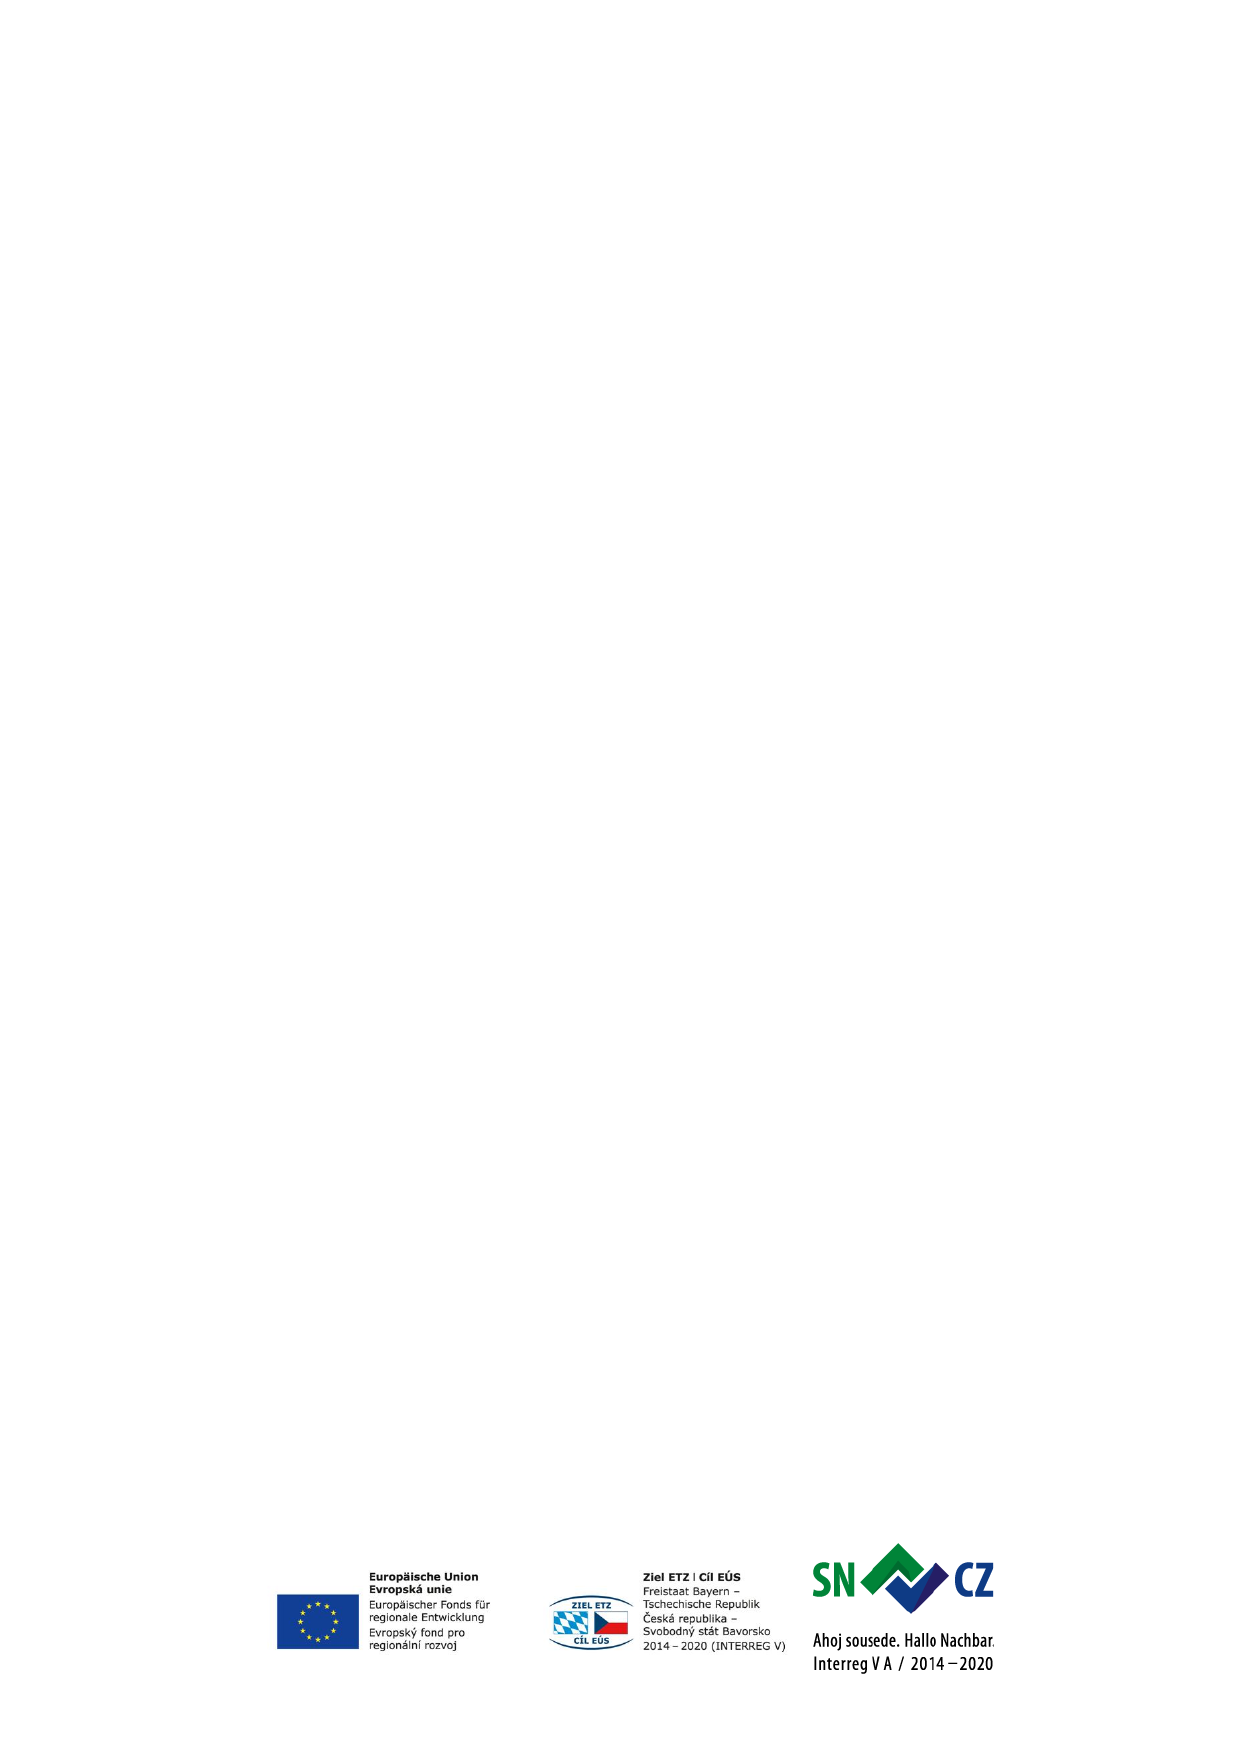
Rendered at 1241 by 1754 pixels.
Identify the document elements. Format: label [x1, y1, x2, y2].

picture [246, 1543, 994, 1681]
